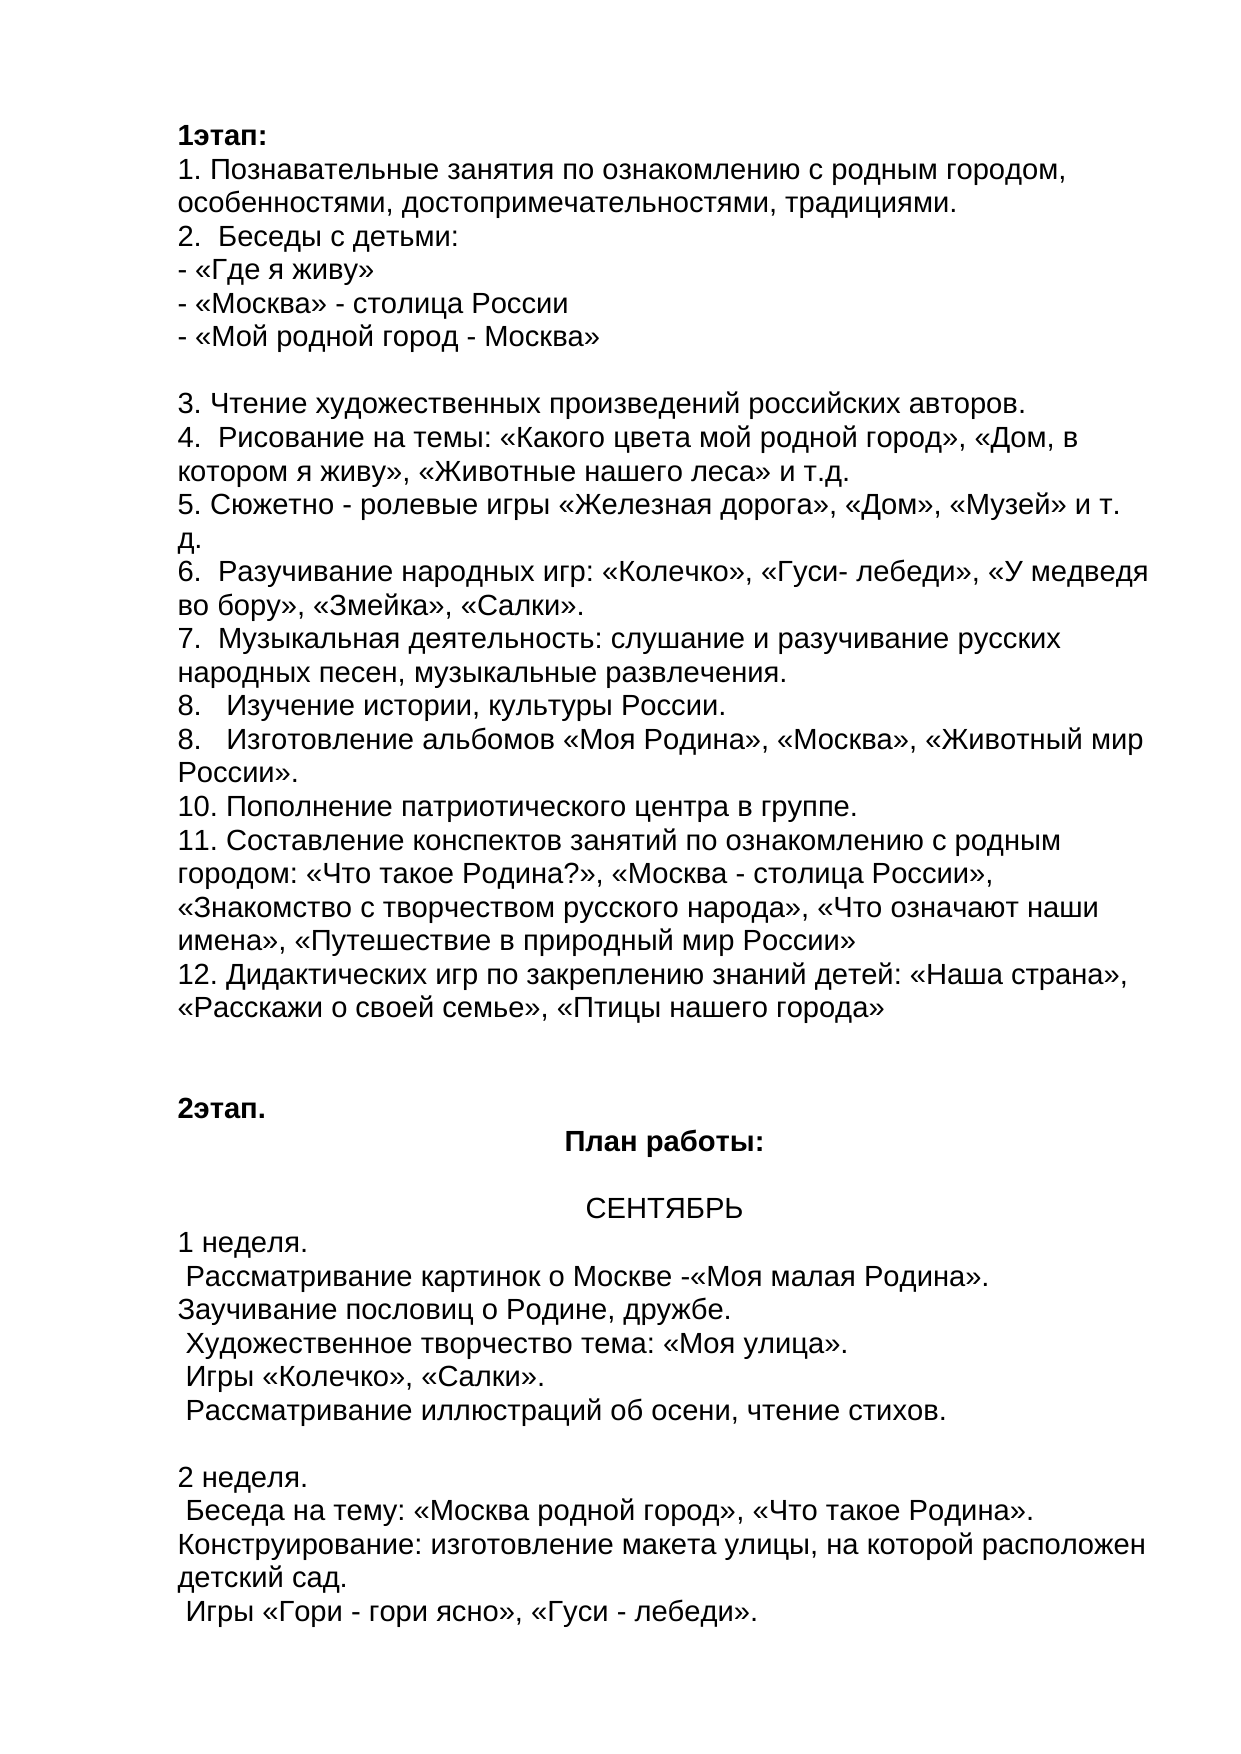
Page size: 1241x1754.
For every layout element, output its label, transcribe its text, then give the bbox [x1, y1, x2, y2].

text 1 неделя. [177, 1225, 1152, 1258]
text - «Москва» - столица России [177, 286, 1152, 319]
text СЕНТЯБРЬ [177, 1191, 1152, 1225]
text Игры «Колечко», «Салки». [177, 1359, 1152, 1393]
text 6. Разучивание народных игр: «Колечко», «Гуси- лебеди», «У медведя во бору», «Змейка», «Салки». [177, 554, 1152, 621]
text 1этап: [177, 118, 1152, 152]
text 5. Сюжетно - ролевые игры «Железная дорога», «Дом», «Музей» и т. д. [177, 487, 1152, 554]
text 2этап. [177, 1091, 1152, 1124]
text 10. Пополнение патриотического центра в группе. [177, 789, 1152, 822]
text Рассматривание иллюстраций об осени, чтение стихов. [177, 1393, 1152, 1426]
text - «Мой родной город - Москва» [177, 319, 1152, 353]
text Игры «Гори - гори ясно», «Гуси - лебеди». [177, 1594, 1152, 1627]
text 2 неделя. [177, 1460, 1152, 1493]
text План работы: [177, 1124, 1152, 1158]
text 11. Составление конспектов занятий по ознакомлению с родным городом: «Что такое Родина?», «Москва - столица России», «Знакомство с творчеством русского народа», «Что означают наши имена», «Путешествие в природный мир России» [177, 822, 1152, 957]
text 7. Музыкальная деятельность: слушание и разучивание русских народных песен, музыкальные развлечения. [177, 621, 1152, 688]
text 1. Познавательные занятия по ознакомлению с родным городом, [177, 152, 1152, 185]
text 8. Изготовление альбомов «Моя Родина», «Москва», «Животный мир России». [177, 722, 1152, 789]
text - «Где я живу» [177, 252, 1152, 286]
text 8. Изучение истории, культуры России. [177, 688, 1152, 722]
text 4. Рисование на темы: «Какого цвета мой родной город», «Дом, в котором я живу», «Животные нашего леса» и т.д. [177, 420, 1152, 487]
text Беседа на тему: «Москва родной город», «Что такое Родина». [177, 1493, 1152, 1527]
text Художественное творчество тема: «Моя улица». [177, 1326, 1152, 1359]
text Конструирование: изготовление макета улицы, на которой расположен детский сад. [177, 1527, 1152, 1594]
text 3. Чтение художественных произведений российских авторов. [177, 386, 1152, 420]
text Рассматривание картинок о Москве -«Моя малая Родина». Заучивание пословиц о Родине, дружбе. [177, 1258, 1152, 1326]
text 2. Беседы с детьми: [177, 219, 1152, 252]
text 12. Дидактических игр по закреплению знаний детей: «Наша страна», «Расскажи о своей семье», «Птицы нашего города» [177, 957, 1152, 1024]
text особенностями, достопримечательностями, традициями. [177, 185, 1152, 219]
